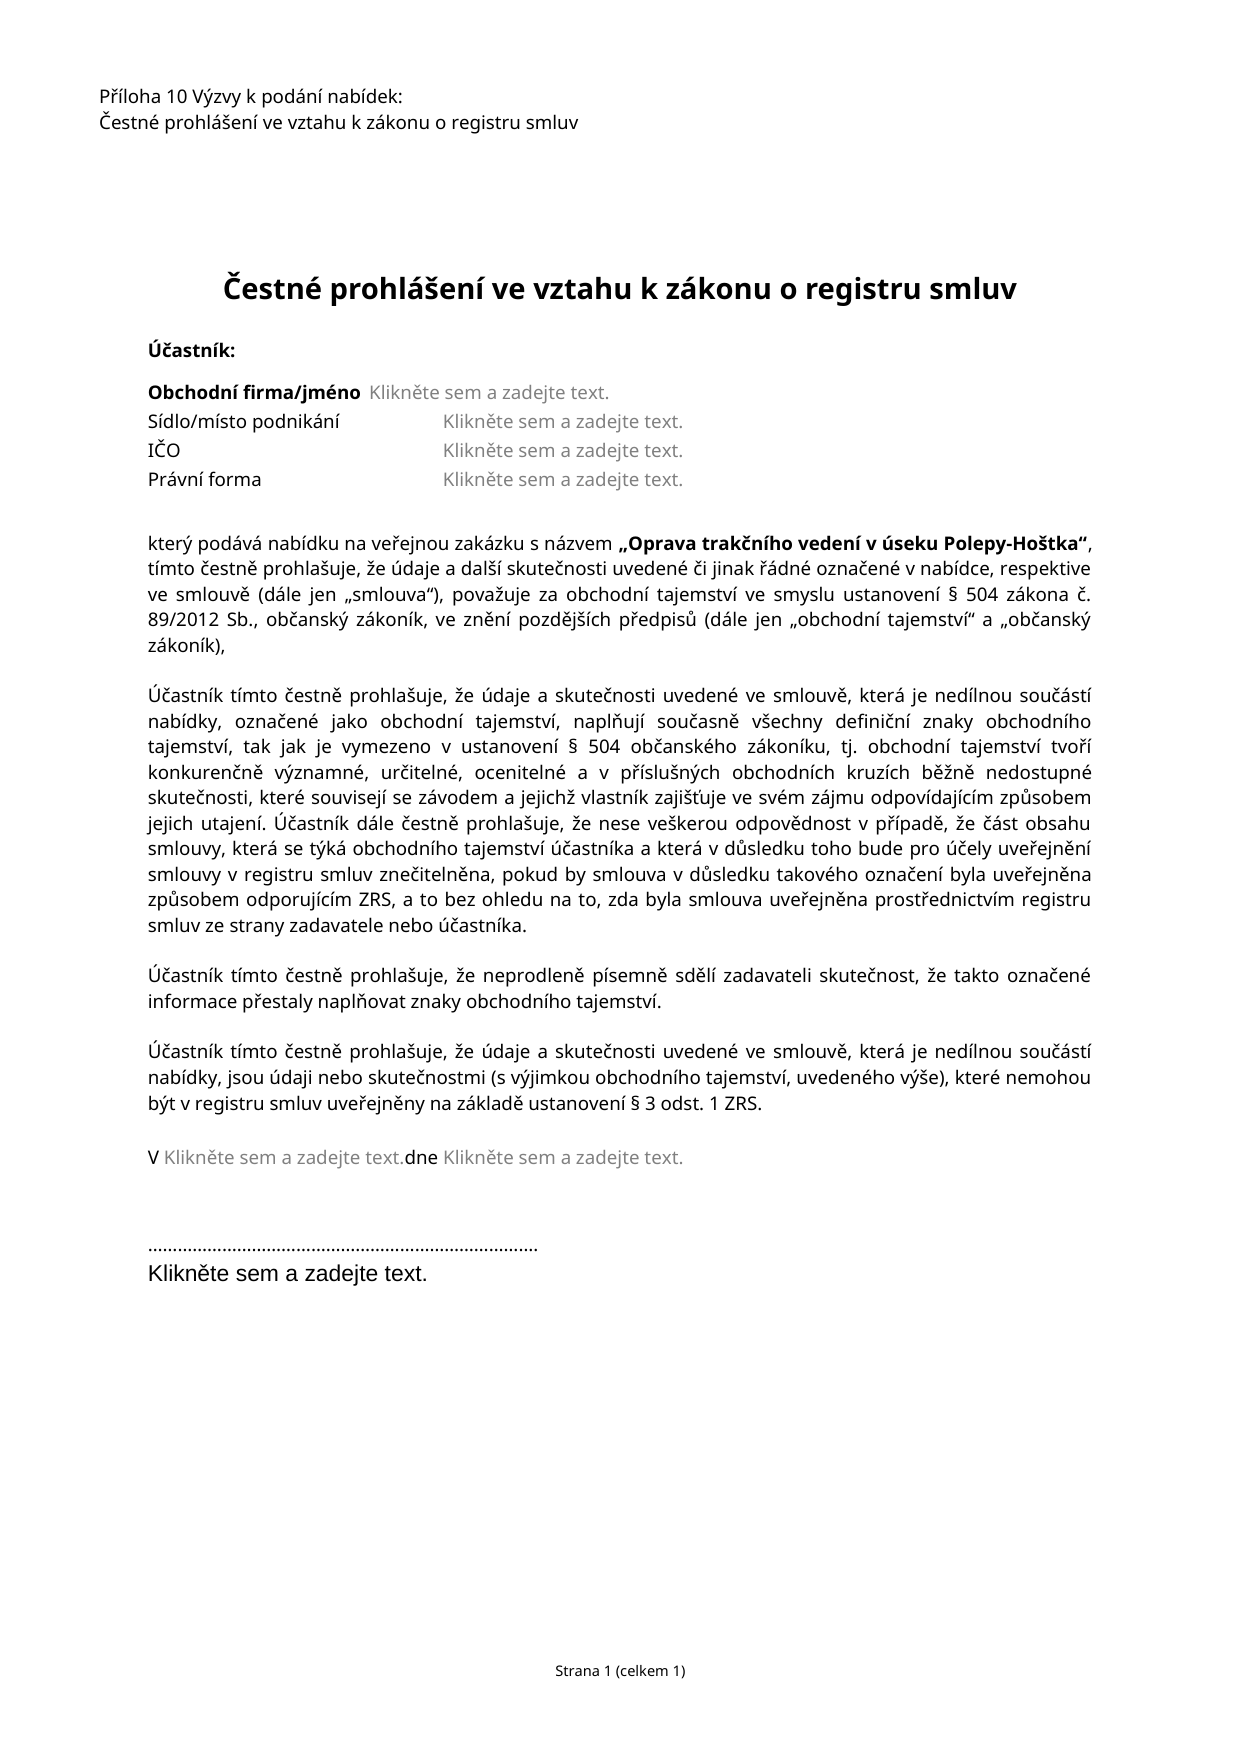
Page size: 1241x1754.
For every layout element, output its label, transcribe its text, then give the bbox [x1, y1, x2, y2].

title Čestné prohlášení ve vztahu k zákonu o registru smluv [148, 268, 1093, 308]
text Sídlo/místo podnikání [148, 405, 1093, 434]
text V dne [148, 1140, 1092, 1169]
text Účastník: [148, 333, 1093, 364]
text ……………………………………………………………………. [148, 1228, 1092, 1257]
text který podává nabídku na veřejnou zakázku s názvem „Oprava trakčního vedení v úseku Polepy-Hoštka“, tímto čestně prohlašuje, že údaje a další skutečnosti uvedené či jinak řádné označené v nabídce, respektive ve smlouvě (dále jen „smlouva“), považuje za obchodní tajemství ve smyslu ustanovení § 504 zákona č. 89/2012 Sb., občanský zákoník, ve znění pozdějších předpisů (dále jen „obchodní tajemství“ a „občanský zákoník), [148, 530, 1093, 658]
text IČO [148, 434, 1093, 463]
text Účastník tímto čestně prohlašuje, že neprodleně písemně sdělí zadavateli skutečnost, že takto označené informace přestaly naplňovat znaky obchodního tajemství. [148, 963, 1093, 1014]
text Právní forma [148, 463, 1093, 492]
text Účastník tímto čestně prohlašuje, že údaje a skutečnosti uvedené ve smlouvě, která je nedílnou součástí nabídky, jsou údaji nebo skutečnostmi (s výjimkou obchodního tajemství, uvedeného výše), které nemohou být v registru smluv uveřejněny na základě ustanovení § 3 odst. 1 ZRS. [148, 1039, 1093, 1115]
text Obchodní firma/jméno [148, 376, 1093, 405]
text Účastník tímto čestně prohlašuje, že údaje a skutečnosti uvedené ve smlouvě, která je nedílnou součástí nabídky, označené jako obchodní tajemství, naplňují současně všechny definiční znaky obchodního tajemství, tak jak je vymezeno v ustanovení § 504 občanského zákoníku, tj. obchodní tajemství tvoří konkurenčně významné, určitelné, ocenitelné a v příslušných obchodních kruzích běžně nedostupné skutečnosti, které souvisejí se závodem a jejichž vlastník zajišťuje ve svém zájmu odpovídajícím způsobem jejich utajení. Účastník dále čestně prohlašuje, že nese veškerou odpovědnost v případě, že část obsahu smlouvy, která se týká obchodního tajemství účastníka a která v důsledku toho bude pro účely uveřejnění smlouvy v registru smluv znečitelněna, pokud by smlouva v důsledku takového označení byla uveřejněna způsobem odporujícím ZRS, a to bez ohledu na to, zda byla smlouva uveřejněna prostřednictvím registru smluv ze strany zadavatele nebo účastníka. [148, 683, 1093, 938]
